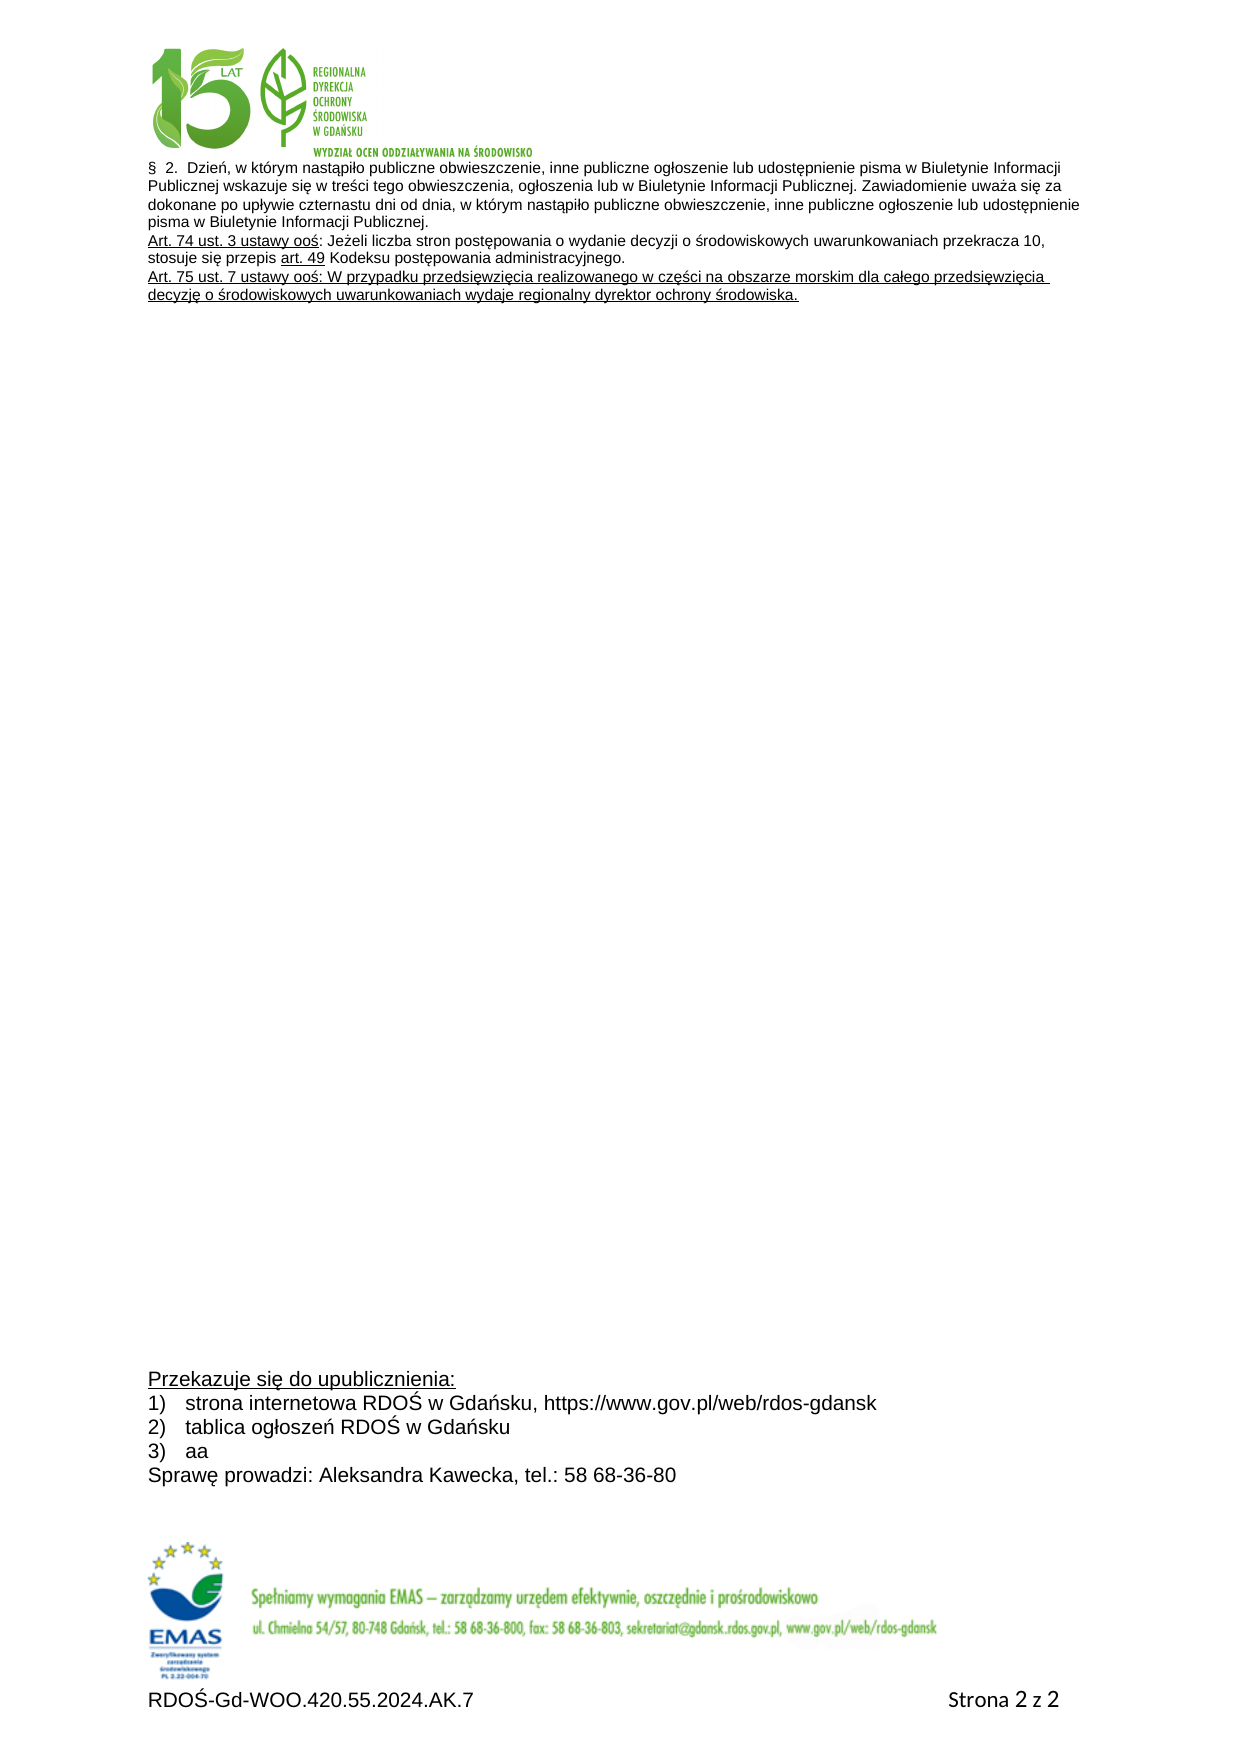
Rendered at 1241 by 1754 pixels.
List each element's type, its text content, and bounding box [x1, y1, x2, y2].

text Sprawę prowadzi: Aleksandra Kawecka, tel.: 58 68-36-80 [148, 1463, 1093, 1487]
text Przekazuje się do upublicznienia: [148, 1367, 1093, 1391]
picture [147, 1542, 961, 1684]
picture [147, 41, 544, 160]
list aa [148, 1439, 1093, 1463]
list strona internetowa RDOŚ w Gdańsku, https://www.gov.pl/web/rdos-gdansk [148, 1391, 1093, 1415]
text Art. 75 ust. 7 ustawy ooś: W przypadku przedsięwzięcia realizowanego w części na obszarze morskim dla całego przedsięwzięcia decyzję o środowiskowych uwarunkowaniach wydaje regionalny dyrektor ochrony środowiska. [148, 267, 1093, 303]
list tablica ogłoszeń RDOŚ w Gdańsku [148, 1415, 1093, 1439]
text § 2. Dzień, w którym nastąpiło publiczne obwieszczenie, inne publiczne ogłoszenie lub udostępnienie pisma w Biuletynie Informacji Publicznej wskazuje się w treści tego obwieszczenia, ogłoszenia lub w Biuletynie Informacji Publicznej. Zawiadomienie uważa się za dokonane po upływie czternastu dni od dnia, w którym nastąpiło publiczne obwieszczenie, inne publiczne ogłoszenie lub udostępnienie pisma w Biuletynie Informacji Publicznej. [148, 159, 1093, 231]
text Art. 74 ust. 3 ustawy ooś: Jeżeli liczba stron postępowania o wydanie decyzji o środowiskowych uwarunkowaniach przekracza 10, stosuje się przepis art. 49 Kodeksu postępowania administracyjnego. [148, 231, 1093, 267]
